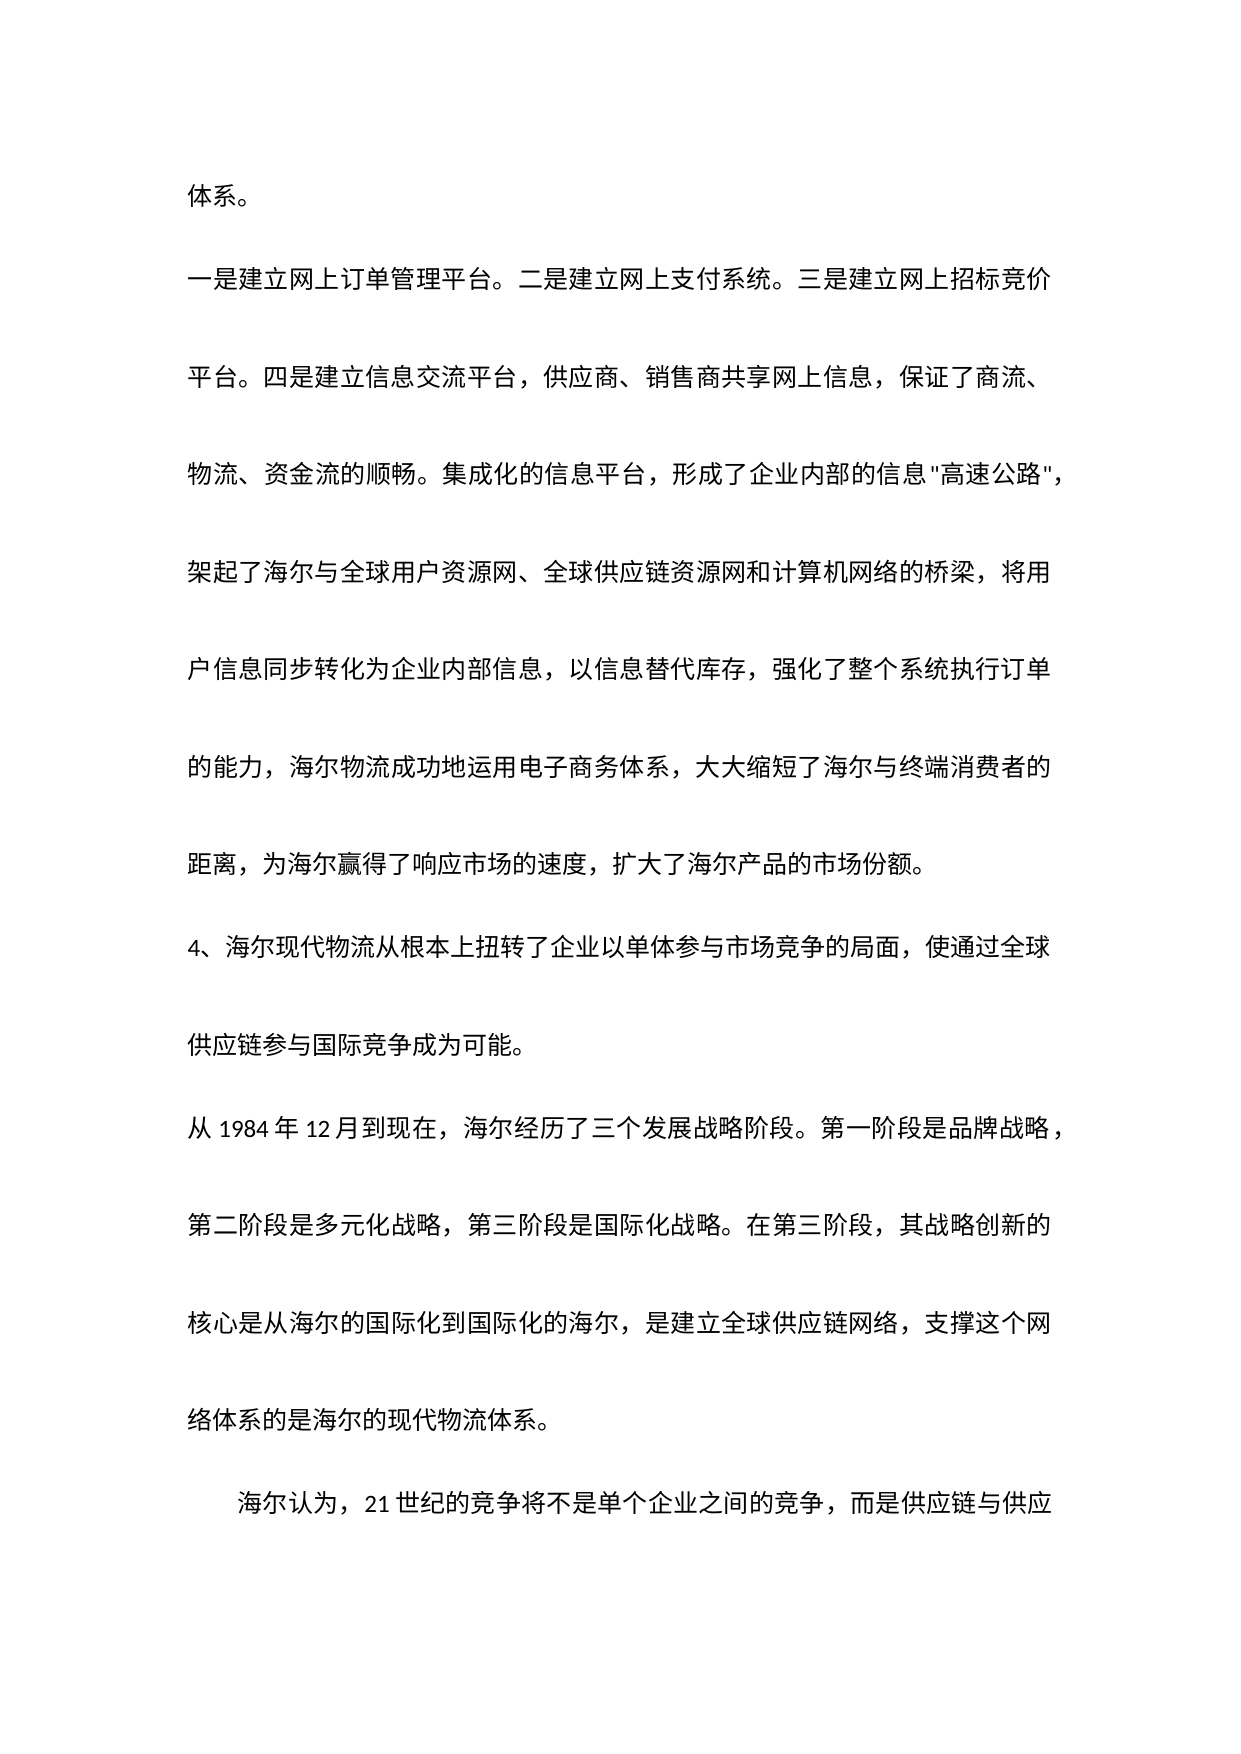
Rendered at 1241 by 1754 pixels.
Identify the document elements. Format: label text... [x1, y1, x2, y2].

list 一是建立网上订单管理平台。二是建立网上支付系统。三是建立网上招标竞价平台。四是建立信息交流平台，供应商、销售商共享网上信息，保证了商流、物流、资金流的顺畅。集成化的信息平台，形成了企业内部的信息"高速公路"，架起了海尔与全球用户资源网、全球供应链资源网和计算机网络的桥梁，将用户信息同步转化为企业内部信息，以信息替代库存，强化了整个系统执行订单的能力，海尔物流成功地运用电子商务体系，大大缩短了海尔与终端消费者的距离，为海尔赢得了响应市场的速度，扩大了海尔产品的市场份额。 [187, 245, 1053, 895]
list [187, 162, 1053, 227]
list 从1984年12月到现在，海尔经历了三个发展战略阶段。第一阶段是品牌战略，第二阶段是多元化战略，第三阶段是国际化战略。在第三阶段，其战略创新的核心是从海尔的国际化到国际化的海尔，是建立全球供应链网络，支撑这个网络体系的是海尔的现代物流体系。 [187, 1094, 1053, 1451]
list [187, 1469, 1053, 1534]
list 4、海尔现代物流从根本上扭转了企业以单体参与市场竞争的局面，使通过全球供应链参与国际竞争成为可能。 [187, 913, 1053, 1076]
